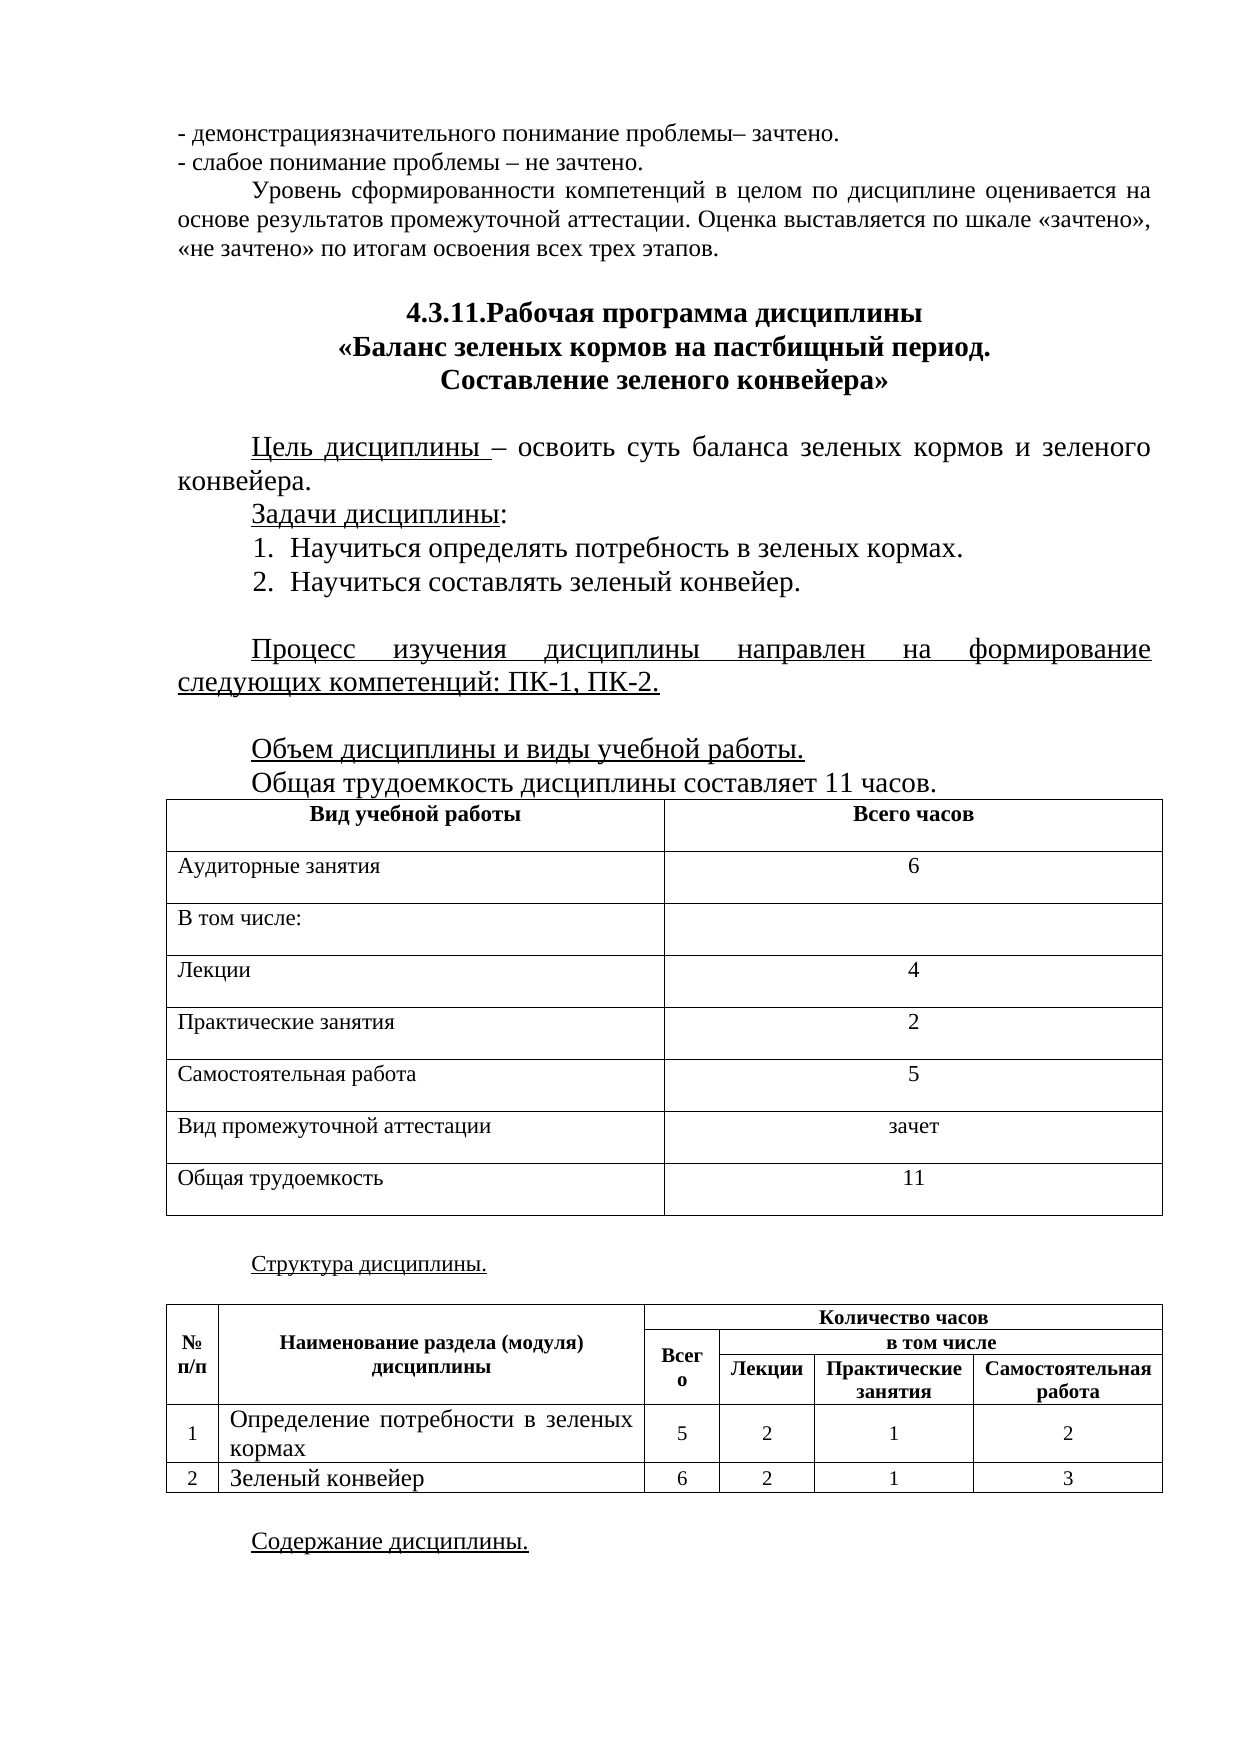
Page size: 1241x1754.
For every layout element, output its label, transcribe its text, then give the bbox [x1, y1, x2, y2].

table_cell Лекции [167, 956, 664, 1007]
text Общая трудоемкость дисциплины составляет 11 часов. [177, 765, 1152, 798]
table_cell в том числе [720, 1330, 1162, 1354]
table_cell Вид промежуточной аттестации [167, 1112, 664, 1163]
table_cell 4 [665, 956, 1162, 1007]
text Составление зеленого конвейера» [177, 362, 1152, 396]
table_cell [665, 904, 1162, 955]
text Объем дисциплины и виды учебной работы. [138, 731, 1152, 765]
text Процесс изучения дисциплины направлен на формирование следующих компетенций: ПК-1, ПК-2. [177, 631, 1152, 698]
text - демонстрациязначительного понимание проблемы– зачтено. [177, 118, 1152, 147]
table_cell 2 [665, 1008, 1162, 1059]
table_cell 2 [974, 1405, 1162, 1462]
table_cell 11 [665, 1164, 1162, 1215]
table_cell Практические занятия [815, 1355, 973, 1403]
table_cell Определение потребности в зеленых кормах [219, 1405, 644, 1462]
table_cell 5 [645, 1405, 719, 1462]
table_cell В том числе: [167, 904, 664, 955]
table_cell 1 [815, 1405, 973, 1462]
table_cell Зеленый конвейер [219, 1463, 644, 1492]
text Задачи дисциплины: [177, 497, 1152, 530]
table_cell 6 [645, 1463, 719, 1492]
table_header Количество часов [645, 1305, 1162, 1329]
table_cell 1 [815, 1463, 973, 1492]
table_header Всего часов [665, 800, 1162, 851]
table_cell 6 [665, 852, 1162, 903]
text «Баланс зеленых кормов на пастбищный период. [177, 329, 1152, 362]
list Научиться определять потребность в зеленых кормах. [252, 530, 1152, 564]
table_cell Общая трудоемкость [167, 1164, 664, 1215]
table_header Наименование раздела (модуля) дисциплины [219, 1305, 644, 1403]
table_cell 1 [167, 1405, 218, 1462]
table_cell 2 [720, 1405, 814, 1462]
table_cell Практические занятия [167, 1008, 664, 1059]
table_cell Аудиторные занятия [167, 852, 664, 903]
table_cell 3 [974, 1463, 1162, 1492]
table_header № п/п [167, 1305, 218, 1403]
table_cell Самостоятельная работа [167, 1060, 664, 1111]
table_cell 2 [167, 1463, 218, 1492]
text Структура дисциплины. [177, 1250, 1152, 1276]
table_header Вид учебной работы [167, 800, 664, 851]
text Уровень сформированности компетенций в целом по дисциплине оценивается на основе результатов промежуточной аттестации. Оценка выставляется по шкале «зачтено», «не зачтено» по итогам освоения всех трех этапов. [177, 176, 1152, 262]
list Научиться составлять зеленый конвейер. [252, 564, 1152, 597]
table_cell 2 [720, 1463, 814, 1492]
text Цель дисциплины – освоить суть баланса зеленых кормов и зеленого конвейера. [177, 429, 1152, 497]
table_cell Самостоятельная работа [974, 1355, 1162, 1403]
subtitle 4.3.11.Рабочая программа дисциплины [177, 295, 1152, 329]
table_cell 5 [665, 1060, 1162, 1111]
text - слабое понимание проблемы – не зачтено. [177, 147, 1152, 176]
table_cell Лекции [720, 1355, 814, 1403]
table_cell зачет [665, 1112, 1162, 1163]
text Содержание дисциплины. [177, 1526, 1152, 1555]
table_cell Всего [645, 1330, 719, 1403]
